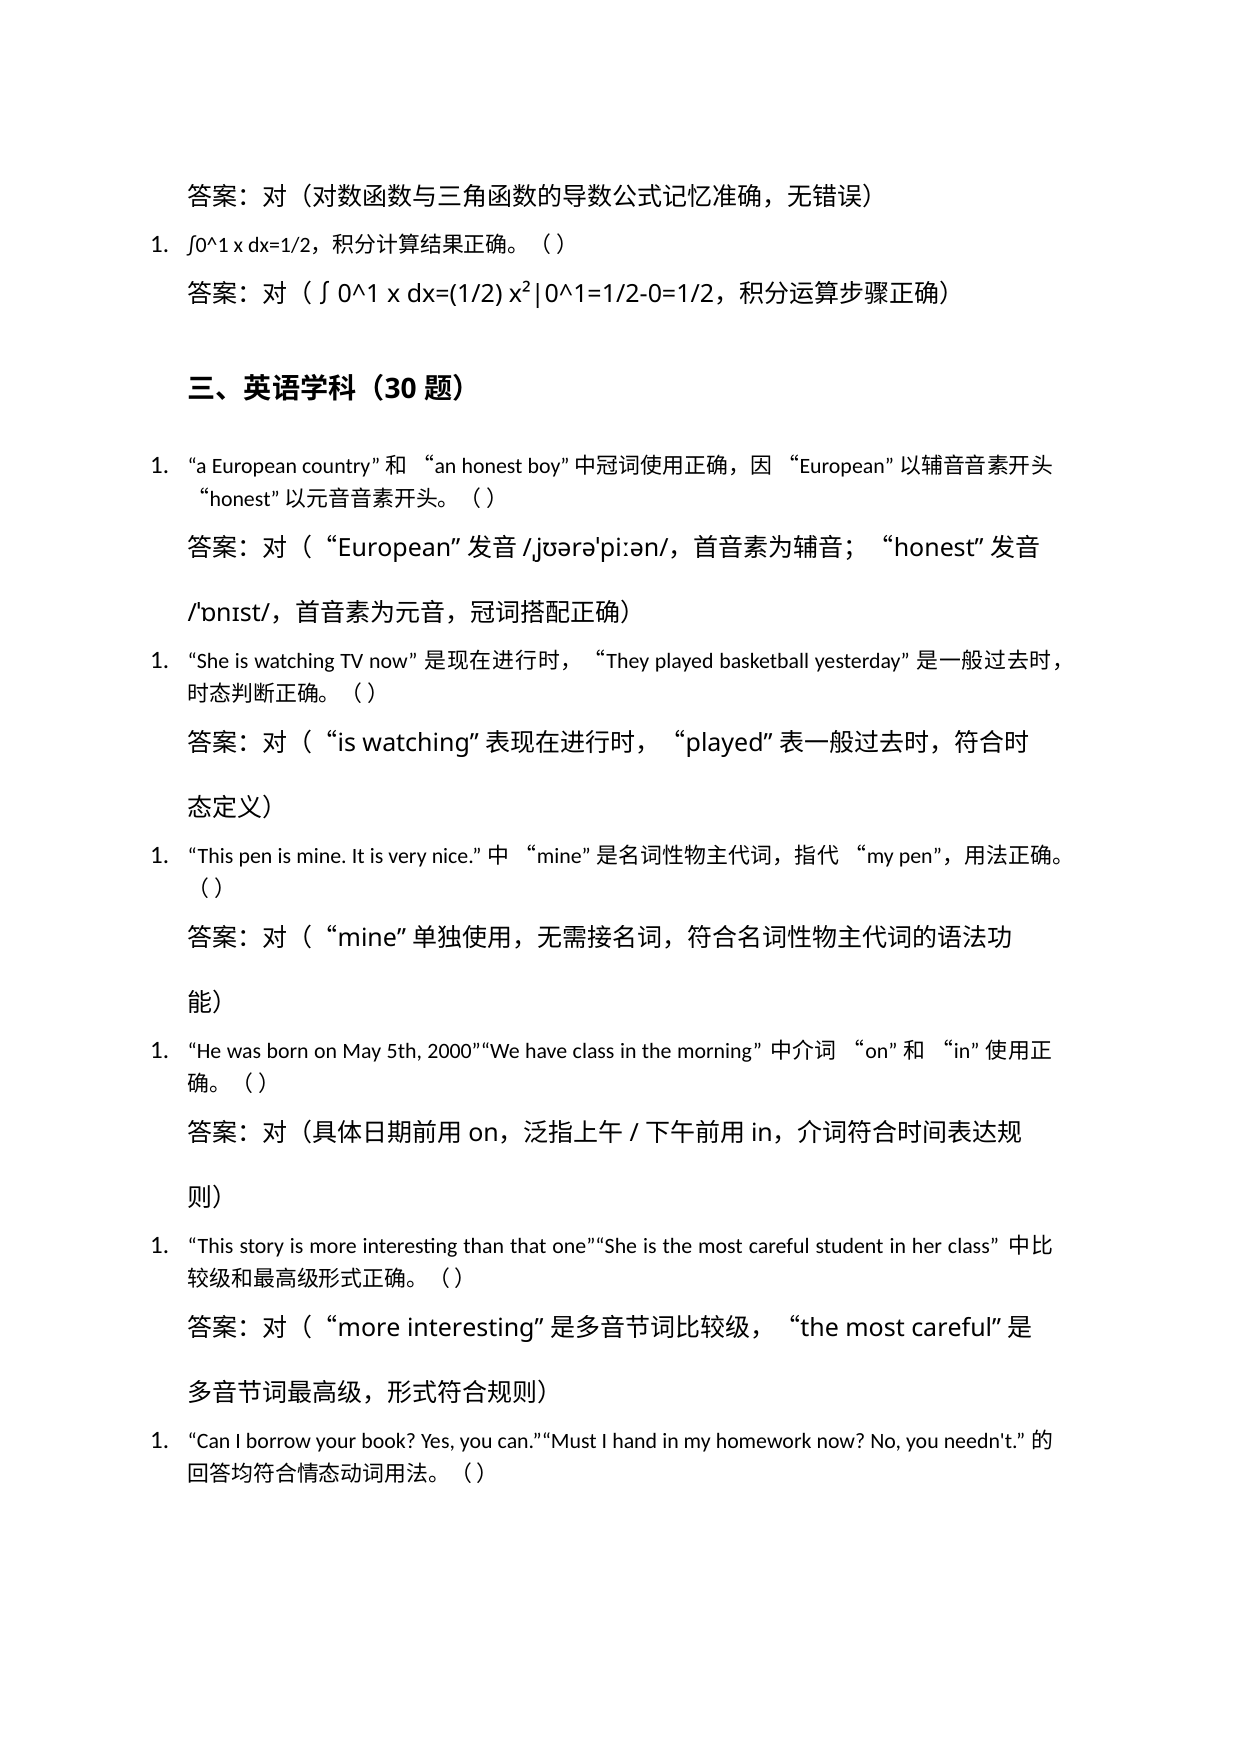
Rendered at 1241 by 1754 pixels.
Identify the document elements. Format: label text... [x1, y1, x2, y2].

text 答案：对（“mine” 单独使用，无需接名词，符合名词性物主代词的语法功能） [187, 903, 1053, 1033]
list “She is watching TV now” 是现在进行时，“They played basketball yesterday” 是一般过去时，时态判断正确。（ ） [150, 643, 1053, 708]
text 答案：对（“is watching” 表现在进行时，“played” 表一般过去时，符合时态定义） [187, 708, 1053, 838]
list “Can I borrow your book? Yes, you can.”“Must I hand in my homework now? No, you needn't.” 的回答均符合情态动词用法。（ ） [150, 1423, 1053, 1488]
list “This pen is mine. It is very nice.” 中 “mine” 是名词性物主代词，指代 “my pen”，用法正确。（ ） [150, 838, 1053, 903]
list ∫0^1 x dx=1/2，积分计算结果正确。（ ） [150, 227, 1053, 259]
list “He was born on May 5th, 2000”“We have class in the morning” 中介词 “on” 和 “in” 使用正确。（ ） [150, 1033, 1053, 1098]
text 答案：对（“European” 发音 /ˌjʊərəˈpiːən/，首音素为辅音；“honest” 发音 /ˈɒnɪst/，首音素为元音，冠词搭配正确） [187, 513, 1053, 643]
text 答案：对（∫0^1 x dx=(1/2) x²|0^1=1/2-0=1/2，积分运算步骤正确） [187, 259, 1053, 324]
list “This story is more interesting than that one”“She is the most careful student in her class” 中比较级和最高级形式正确。（ ） [150, 1228, 1053, 1293]
text 答案：对（“more interesting” 是多音节词比较级，“the most careful” 是多音节词最高级，形式符合规则） [187, 1293, 1053, 1423]
text 答案：对（对数函数与三角函数的导数公式记忆准确，无错误） [187, 162, 1053, 227]
text 答案：对（具体日期前用 on，泛指上午 / 下午前用 in，介词符合时间表达规则） [187, 1098, 1053, 1228]
list “a European country” 和 “an honest boy” 中冠词使用正确，因 “European” 以辅音音素开头，“honest” 以元音音素开头。（ ） [150, 448, 1053, 513]
subtitle 三、英语学科（30 题） [187, 354, 1053, 419]
